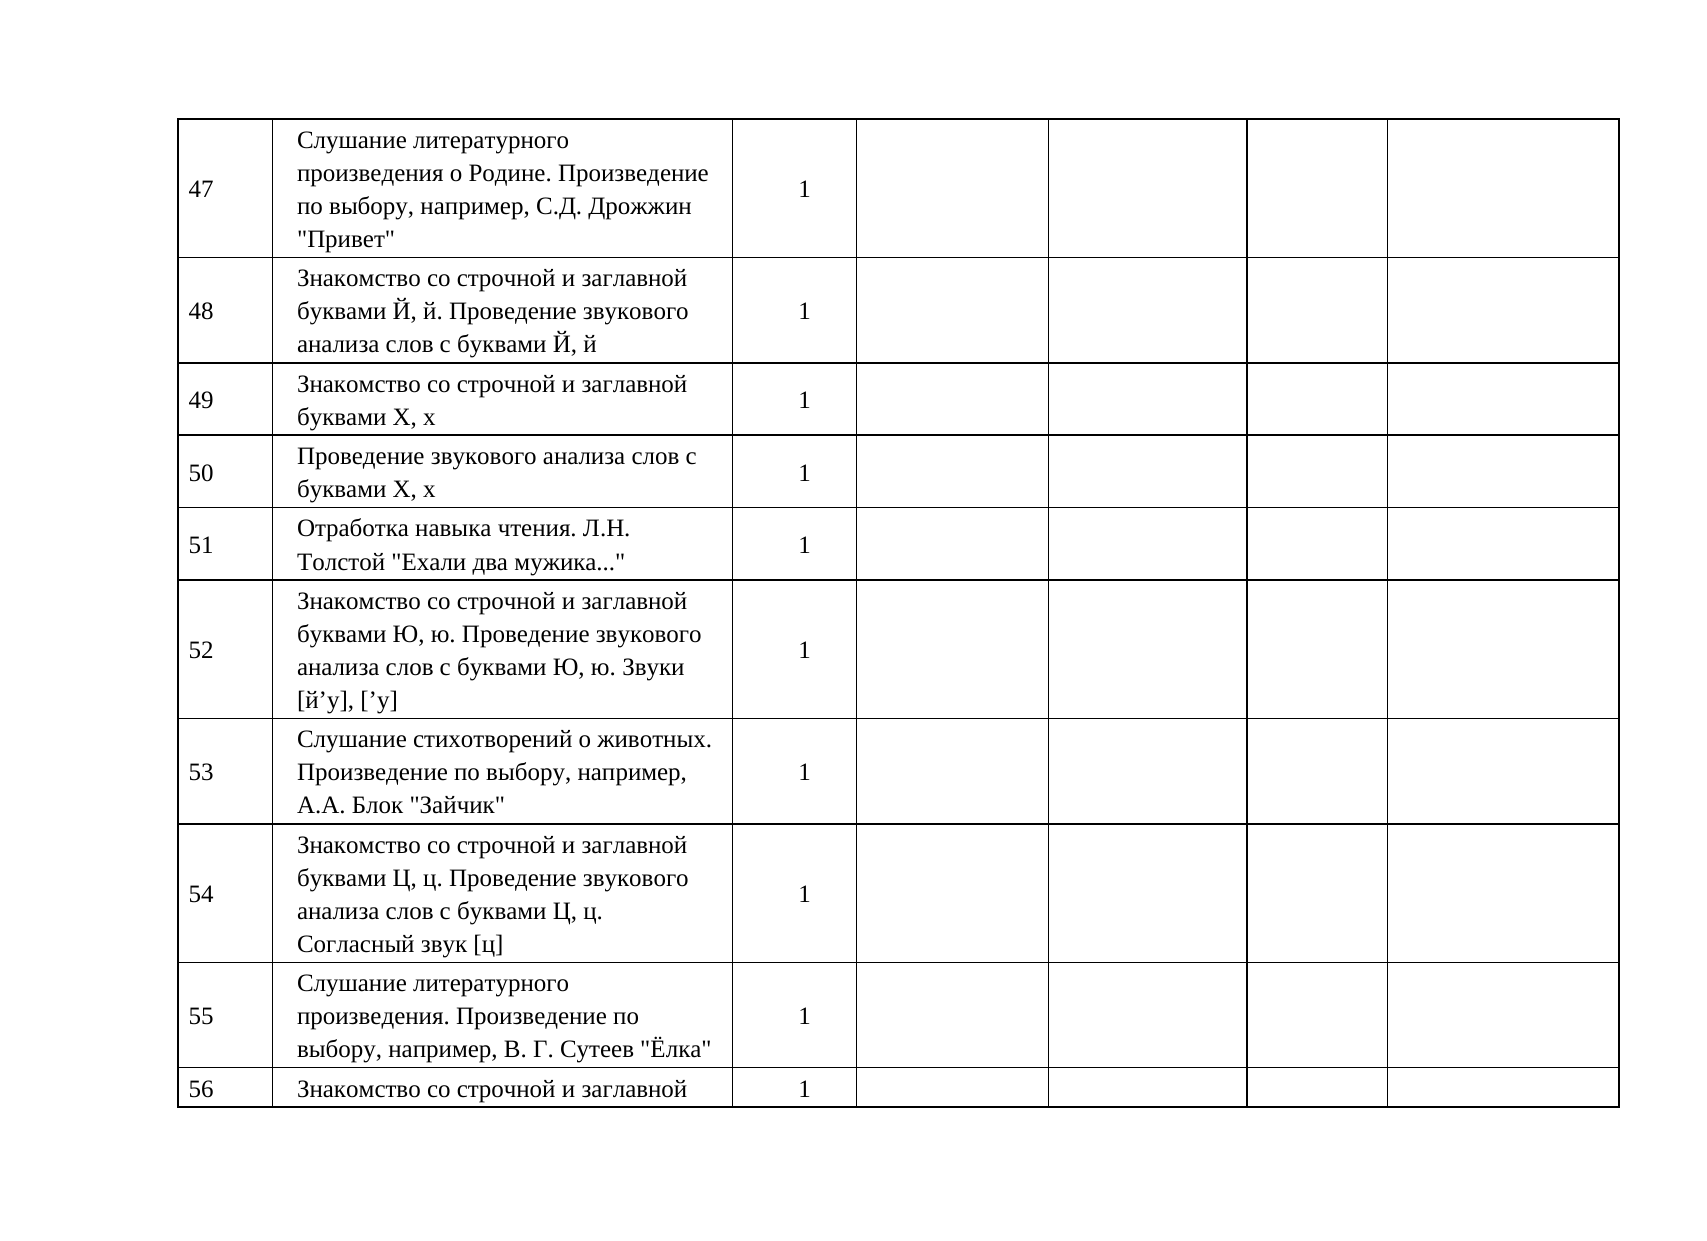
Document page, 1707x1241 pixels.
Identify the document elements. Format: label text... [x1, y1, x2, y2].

table_cell 48 [179, 258, 272, 362]
table_cell 47 [179, 120, 272, 257]
table_cell [1248, 508, 1387, 579]
table_cell 52 [179, 581, 272, 718]
table_cell [1049, 258, 1246, 362]
table_cell 1 [733, 581, 856, 718]
table_cell [1388, 1068, 1618, 1106]
table_cell [1049, 719, 1246, 823]
table_cell Слушание стихотворений о животных. Произведение по выбору, например, А.А. Блок "Зайчик" [273, 719, 732, 823]
table_cell [1049, 581, 1246, 718]
table_cell [1248, 258, 1387, 362]
table_cell [1248, 436, 1387, 507]
table_cell Знакомство со строчной и заглавной буквами Х, х [273, 364, 732, 434]
table_cell [1248, 120, 1387, 257]
table_cell 56 [179, 1068, 272, 1106]
table_cell [1388, 963, 1618, 1067]
table_cell [1388, 436, 1618, 507]
table_cell Знакомство со строчной и заглавной буквами Й, й. Проведение звукового анализа слов с буквами Й, й [273, 258, 732, 362]
table_cell [1248, 581, 1387, 718]
table_cell 1 [733, 258, 856, 362]
table_cell 1 [733, 963, 856, 1067]
table_cell 49 [179, 364, 272, 434]
table_cell Слушание литературного произведения о Родине. Произведение по выбору, например, С.Д. Дрожжин "Привет" [273, 120, 732, 257]
table_cell [1248, 963, 1387, 1067]
table_cell [1049, 120, 1246, 257]
table_cell [1388, 719, 1618, 823]
table_cell [1049, 963, 1246, 1067]
table_cell [857, 825, 1048, 961]
table_cell [1049, 508, 1246, 579]
table_cell [1388, 825, 1618, 961]
table_cell 1 [733, 719, 856, 823]
table_cell [857, 436, 1048, 507]
table_cell [1388, 364, 1618, 434]
table_cell 1 [733, 436, 856, 507]
table_cell Знакомство со строчной и заглавной буквами Ю, ю. Проведение звукового анализа слов с буквами Ю, ю. Звуки [й’у], [’у] [273, 581, 732, 718]
table_cell [1248, 719, 1387, 823]
table_cell [857, 120, 1048, 257]
table_cell [857, 258, 1048, 362]
table_cell Знакомство со строчной и заглавной буквами Ц, ц. Проведение звукового анализа слов с буквами Ц, ц. Согласный звук [ц] [273, 825, 732, 961]
table_cell [857, 963, 1048, 1067]
table_cell [1049, 436, 1246, 507]
table_cell Проведение звукового анализа слов с буквами Х, х [273, 436, 732, 507]
table_cell 1 [733, 364, 856, 434]
table_cell [1388, 258, 1618, 362]
table_cell Слушание литературного произведения. Произведение по выбору, например, В. Г. Сутеев "Ёлка" [273, 963, 732, 1067]
table_cell [1248, 1068, 1387, 1106]
table_cell [1248, 364, 1387, 434]
table_cell [1388, 120, 1618, 257]
table_cell 1 [733, 508, 856, 579]
table_cell [857, 581, 1048, 718]
table_cell 53 [179, 719, 272, 823]
table_cell [1049, 1068, 1246, 1106]
table_cell [857, 508, 1048, 579]
table_cell 55 [179, 963, 272, 1067]
table_cell 51 [179, 508, 272, 579]
table_cell 1 [733, 120, 856, 257]
table_cell [1049, 364, 1246, 434]
table_cell 50 [179, 436, 272, 507]
table_cell [857, 364, 1048, 434]
table_cell [1248, 825, 1387, 961]
table_cell [1388, 508, 1618, 579]
table_cell 1 [733, 1068, 856, 1106]
table_cell 54 [179, 825, 272, 961]
table_cell [1388, 581, 1618, 718]
table_cell [857, 719, 1048, 823]
table_cell Отработка навыка чтения. Л.Н. Толстой "Ехали два мужика..." [273, 508, 732, 579]
table_cell [1049, 825, 1246, 961]
table_cell 1 [733, 825, 856, 961]
table_cell [857, 1068, 1048, 1106]
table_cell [273, 1068, 732, 1106]
